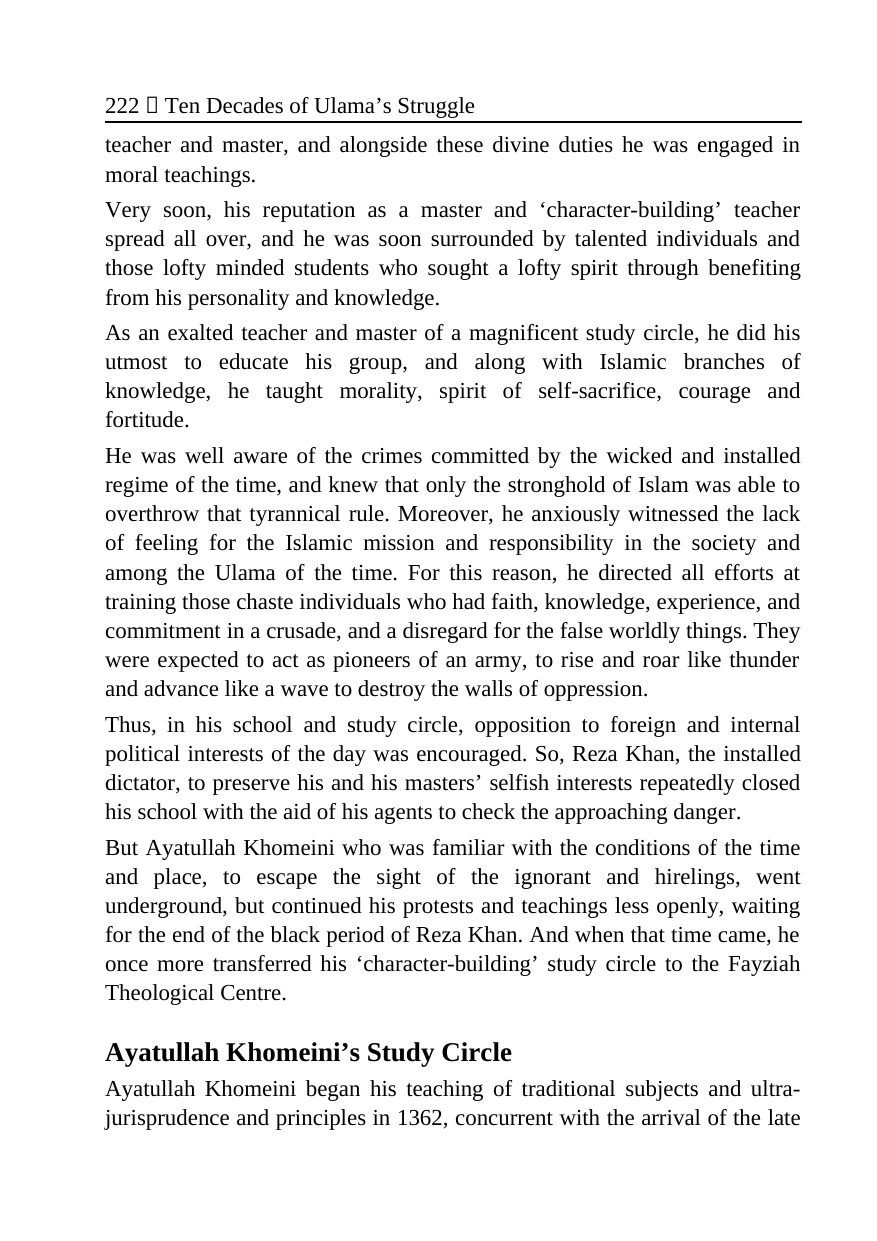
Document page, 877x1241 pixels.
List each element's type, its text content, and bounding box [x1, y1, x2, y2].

subtitle Ayatullah Khomeini’s Study Circle [105, 1036, 802, 1067]
text But Ayatullah Khomeini who was familiar with the conditions of the time and place, to escape the sight of the ignorant and hirelings, went underground, but continued his protests and teachings less openly, waiting for the end of the black period of Reza Khan. And when that time came, he once more transferred his ‘character-building’ study circle to the Fayziah Theological Centre. [105, 832, 802, 1007]
text Thus, in his school and study circle, opposition to foreign and internal political interests of the day was encouraged. So, Reza Khan, the installed dictator, to preserve his and his masters’ selfish interests repeatedly closed his school with the aid of his agents to check the approaching danger. [105, 709, 802, 825]
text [105, 129, 802, 188]
text He was well aware of the crimes committed by the wicked and installed regime of the time, and knew that only the stronghold of Islam was able to overthrow that tyrannical rule. Moreover, he anxiously witnessed the lack of feeling for the Islamic mission and responsibility in the society and among the Ulama of the time. For this reason, he directed all efforts at training those chaste individuals who had faith, knowledge, experience, and commitment in a crusade, and a disregard for the false worldly things. They were expected to act as pioneers of an army, to rise and roar like thunder and advance like a wave to destroy the walls of oppression. [105, 440, 802, 702]
text Very soon, his reputation as a master and ‘character-building’ teacher spread all over, and he was soon surrounded by talented individuals and those lofty minded students who sought a lofty spirit through benefiting from his personality and knowledge. [105, 194, 802, 311]
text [105, 1073, 802, 1132]
text As an exalted teacher and master of a magnificent study circle, he did his utmost to educate his group, and along with Islamic branches of knowledge, he taught morality, spirit of self-sacrifice, courage and fortitude. [105, 317, 802, 434]
